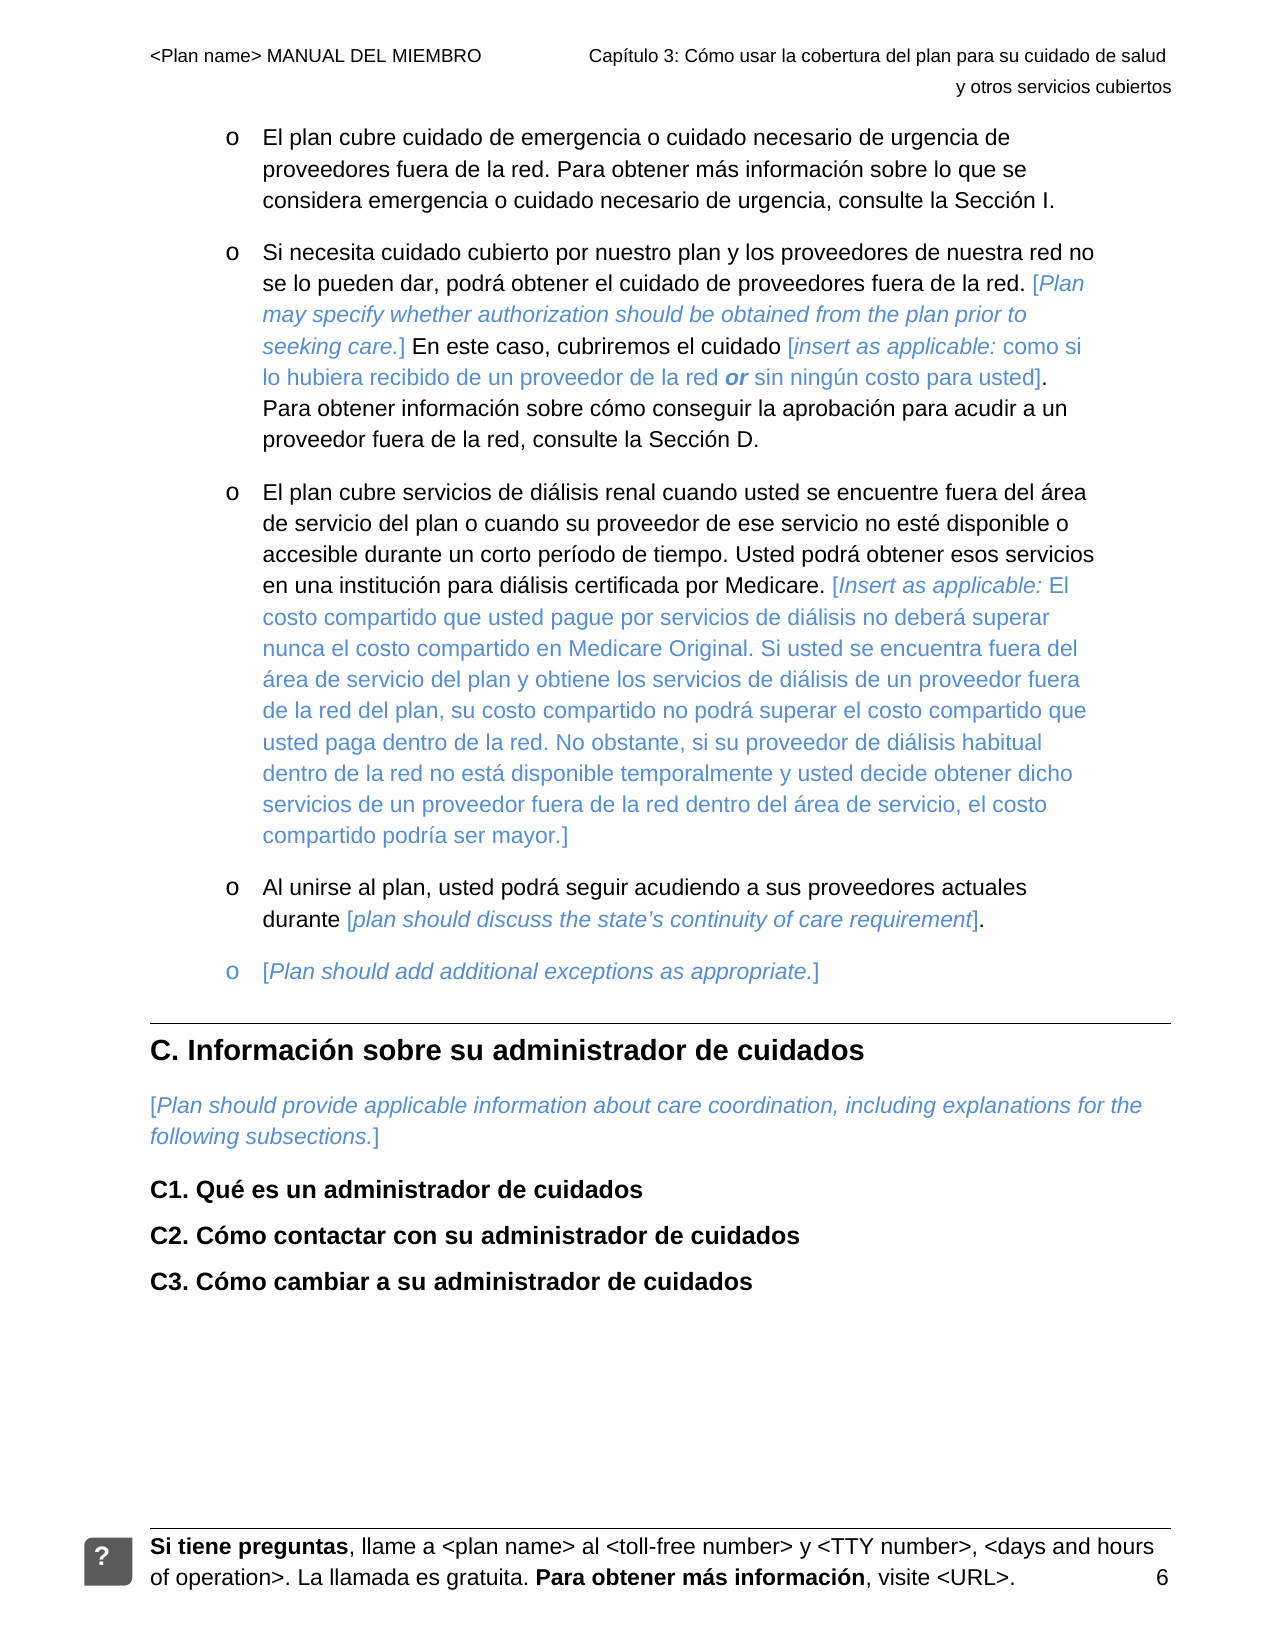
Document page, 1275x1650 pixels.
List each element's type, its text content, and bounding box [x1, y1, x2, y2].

subtitle C1. Qué es un administrador de cuidados [150, 1172, 1096, 1205]
subtitle C2. Cómo contactar con su administrador de cuidados [150, 1218, 1096, 1251]
subtitle Información sobre su administrador de cuidados [150, 1024, 1171, 1068]
list El plan cubre servicios de diálisis renal cuando usted se encuentre fuera del área de servicio del plan o cuando su proveedor de ese servicio no esté disponible o accesible durante un corto período de tiempo. Usted podrá obtener esos servicios en una institución para diálisis certificada por Medicare. [Insert as applicable: El costo compartido que usted pague por servicios de diálisis no deberá superar nunca el costo compartido en Medicare Original. Si usted se encuentra fuera del área de servicio del plan y obtiene los servicios de diálisis de un proveedor fuera de la red del plan, su costo compartido no podrá superar el costo compartido que usted paga dentro de la red. No obstante, si su proveedor de diálisis habitual dentro de la red no está disponible temporalmente y usted decide obtener dicho servicios de un proveedor fuera de la red dentro del área de servicio, el costo compartido podría ser mayor.] [225, 475, 1096, 850]
text [Plan should provide applicable information about care coordination, including explanations for the following subsections.] [150, 1088, 1171, 1151]
list Al unirse al plan, usted podrá seguir acudiendo a sus proveedores actuales durante [plan should discuss the state’s continuity of care requirement]. [225, 871, 1096, 933]
list El plan cubre cuidado de emergencia o cuidado necesario de urgencia de proveedores fuera de la red. Para obtener más información sobre lo que se considera emergencia o cuidado necesario de urgencia, consulte la Sección I. [225, 121, 1096, 214]
list [Plan should add additional exceptions as appropriate.] [225, 954, 1096, 985]
subtitle C3. Cómo cambiar a su administrador de cuidados [150, 1263, 1096, 1297]
list Si necesita cuidado cubierto por nuestro plan y los proveedores de nuestra red no se lo pueden dar, podrá obtener el cuidado de proveedores fuera de la red. [Plan may specify whether authorization should be obtained from the plan prior to seeking care.] En este caso, cubriremos el cuidado [insert as applicable: como si lo hubiera recibido de un proveedor de la red or sin ningún costo para usted]. Para obtener información sobre cómo conseguir la aprobación para acudir a un proveedor fuera de la red, consulte la Sección D. [225, 235, 1096, 454]
